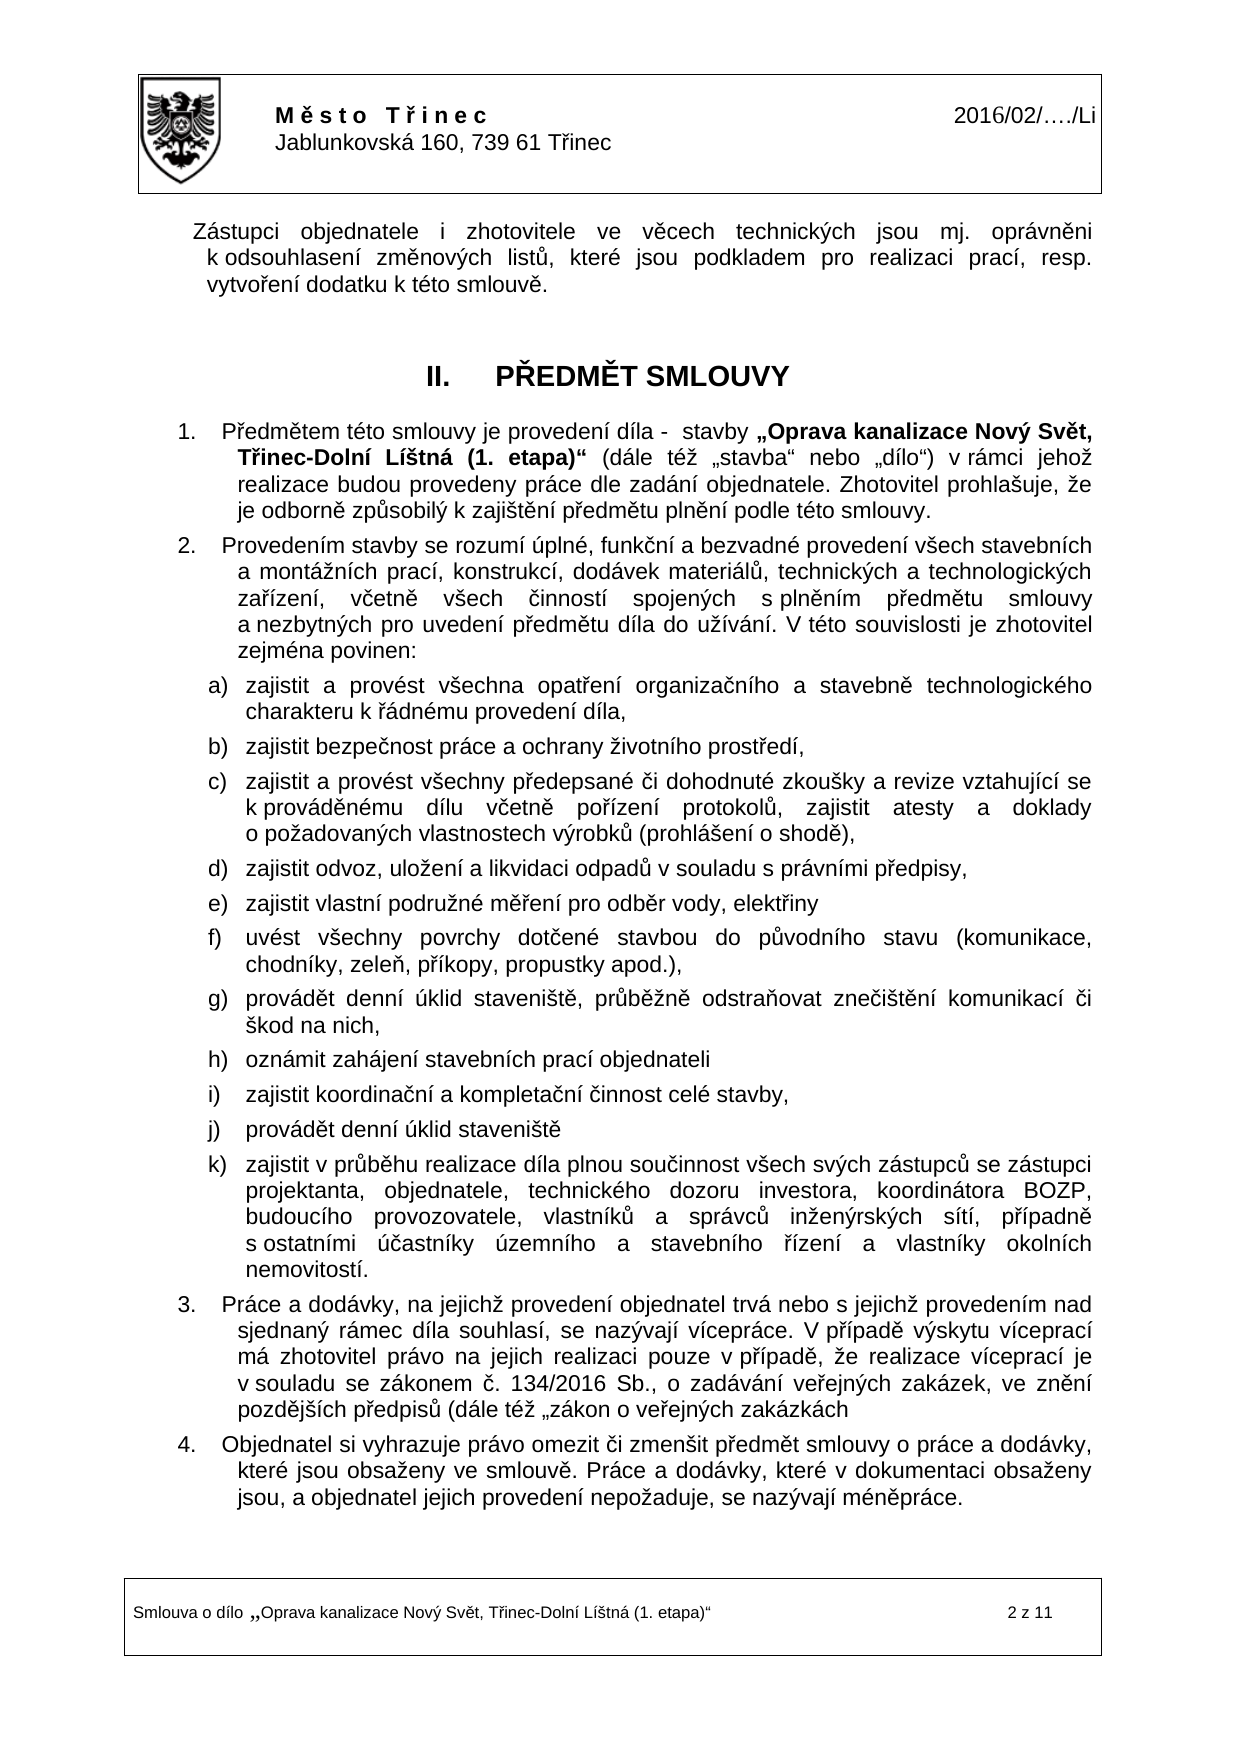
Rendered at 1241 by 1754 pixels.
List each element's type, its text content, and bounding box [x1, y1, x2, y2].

list zajistit koordinační a kompletační činnost celé stavby, [208, 1081, 1093, 1107]
subtitle 2. Provedením stavby se rozumí úplné, funkční a bezvadné provedení všech stavebních a montážních prací, konstrukcí, dodávek materiálů, technických a technologických zařízení, včetně všech činností spojených s plněním předmětu smlouvy a nezbytných pro uvedení předmětu díla do užívání. V této souvislosti je zhotovitel zejména povinen: [177, 532, 1093, 663]
list zajistit vlastní podružné měření pro odběr vody, elektřiny [208, 890, 1093, 916]
subtitle 1. Předmětem této smlouvy je provedení díla - stavby „Oprava kanalizace Nový Svět, Třinec-Dolní Líštná (1. etapa)“ (dále též „stavba“ nebo „dílo“) v rámci jehož realizace budou provedeny práce dle zadání objednatele. Zhotovitel prohlašuje, že je odborně způsobilý k zajištění předmětu plnění podle této smlouvy. [177, 418, 1093, 523]
list zajistit bezpečnost práce a ochrany životního prostředí, [208, 733, 1093, 759]
list zajistit a provést všechny předepsané či dohodnuté zkoušky a revize vztahující se k prováděnému dílu včetně pořízení protokolů, zajistit atesty a doklady o požadovaných vlastnostech výrobků (prohlášení o shodě), [208, 768, 1093, 847]
subtitle 3. Práce a dodávky, na jejichž provedení objednatel trvá nebo s jejichž provedením nad sjednaný rámec díla souhlasí, se nazývají vícepráce. V případě výskytu víceprací má zhotovitel právo na jejich realizaci pouze v případě, že realizace víceprací je v souladu se zákonem č. 134/2016 Sb., o zadávání veřejných zakázek, ve znění pozdějších předpisů (dále též „zákon o veřejných zakázkách [177, 1291, 1093, 1422]
list zajistit odvoz, uložení a likvidaci odpadů v souladu s právními předpisy, [208, 855, 1093, 881]
list zajistit a provést všechna opatření organizačního a stavebně technologického charakteru k řádnému provedení díla, [208, 672, 1093, 724]
list provádět denní úklid staveniště, průběžně odstraňovat znečištění komunikací či škod na nich, [208, 985, 1093, 1038]
text Zástupci objednatele i zhotovitele ve věcech technických jsou mj. oprávněni k odsouhlasení změnových listů, které jsou podkladem pro realizaci prací, resp. vytvoření dodatku k této smlouvě. [193, 218, 1093, 297]
list oznámit zahájení stavebních prací objednateli [208, 1046, 1093, 1073]
list zajistit v průběhu realizace díla plnou součinnost všech svých zástupců se zástupci projektanta, objednatele, technického dozoru investora, koordinátora BOZP, budoucího provozovatele, vlastníků a správců inženýrských sítí, případně s ostatními účastníky územního a stavebního řízení a vlastníky okolních nemovitostí. [208, 1151, 1093, 1282]
list provádět denní úklid staveniště [208, 1116, 1093, 1142]
subtitle PŘEDMĚT SMLOUVY [148, 359, 1093, 393]
subtitle 4. Objednatel si vyhrazuje právo omezit či zmenšit předmět smlouvy o práce a dodávky, které jsou obsaženy ve smlouvě. Práce a dodávky, které v dokumentaci obsaženy jsou, a objednatel jejich provedení nepožaduje, se nazývají méněpráce. [177, 1431, 1093, 1510]
list uvést všechny povrchy dotčené stavbou do původního stavu (komunikace, chodníky, zeleň, příkopy, propustky apod.), [208, 924, 1093, 977]
